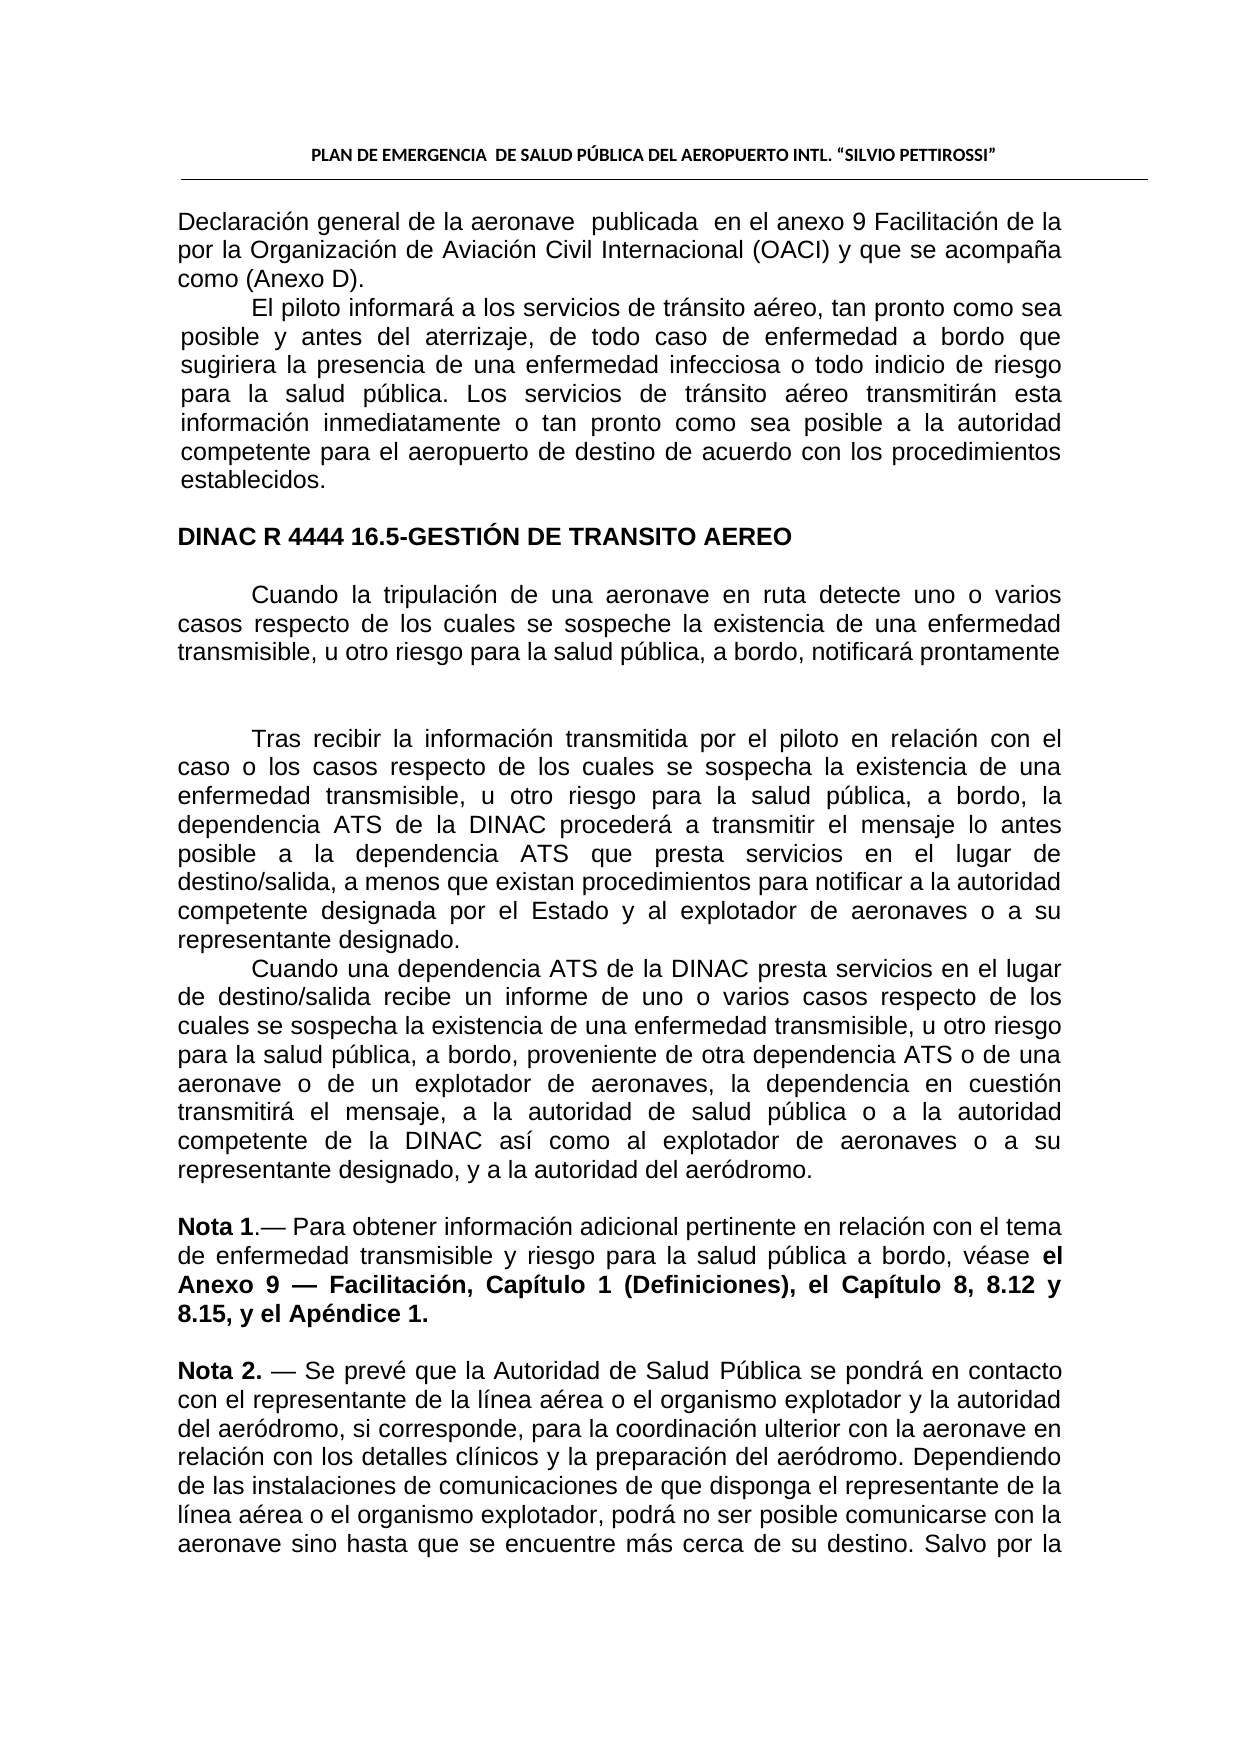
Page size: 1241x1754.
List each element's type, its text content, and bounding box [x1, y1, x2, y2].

text Cuando una dependencia ATS de la DINAC presta servicios en el lugar de destino/salida recibe un informe de uno o varios casos respecto de los cuales se sospecha la existencia de una enfermedad transmisible, u otro riesgo para la salud pública, a bordo, proveniente de otra dependencia ATS o de una aeronave o de un explotador de aeronaves, la dependencia en cuestión transmitirá el mensaje, a la autoridad de salud pública o a la autoridad competente de la DINAC así como al explotador de aeronaves o a su representante designado, y a la autoridad del aeródromo. [177, 953, 1063, 1183]
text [177, 207, 1063, 293]
text Nota 1.— Para obtener información adicional pertinente en relación con el tema de enfermedad transmisible y riesgo para la salud pública a bordo, véase el Anexo 9 — Facilitación, Capítulo 1 (Definiciones), el Capítulo 8, 8.12 y 8.15, y el Apéndice 1. [177, 1212, 1063, 1327]
text Tras recibir la información transmitida por el piloto en relación con el caso o los casos respecto de los cuales se sospecha la existencia de una enfermedad transmisible, u otro riesgo para la salud pública, a bordo, la dependencia ATS de la DINAC procederá a transmitir el mensaje lo antes posible a la dependencia ATS que presta servicios en el lugar de destino/salida, a menos que existan procedimientos para notificar a la autoridad competente designada por el Estado y al explotador de aeronaves o a su representante designado. [177, 723, 1063, 953]
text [177, 1356, 1063, 1557]
text DINAC R 4444 16.5-GESTIÓN DE TRANSITO AEREO [177, 522, 1063, 551]
text El piloto informará a los servicios de tránsito aéreo, tan pronto como sea posible y antes del aterrizaje, de todo caso de enfermedad a bordo que sugiriera la presencia de una enfermedad infecciosa o todo indicio de riesgo para la salud pública. Los servicios de tránsito aéreo transmitirán esta información inmediatamente o tan pronto como sea posible a la autoridad competente para el aeropuerto de destino de acuerdo con los procedimientos establecidos. [180, 293, 1063, 494]
text Cuando la tripulación de una aeronave en ruta detecte uno o varios casos respecto de los cuales se sospeche la existencia de una enfermedad transmisible, u otro riesgo para la salud pública, a bordo, notificará prontamente [177, 580, 1063, 666]
